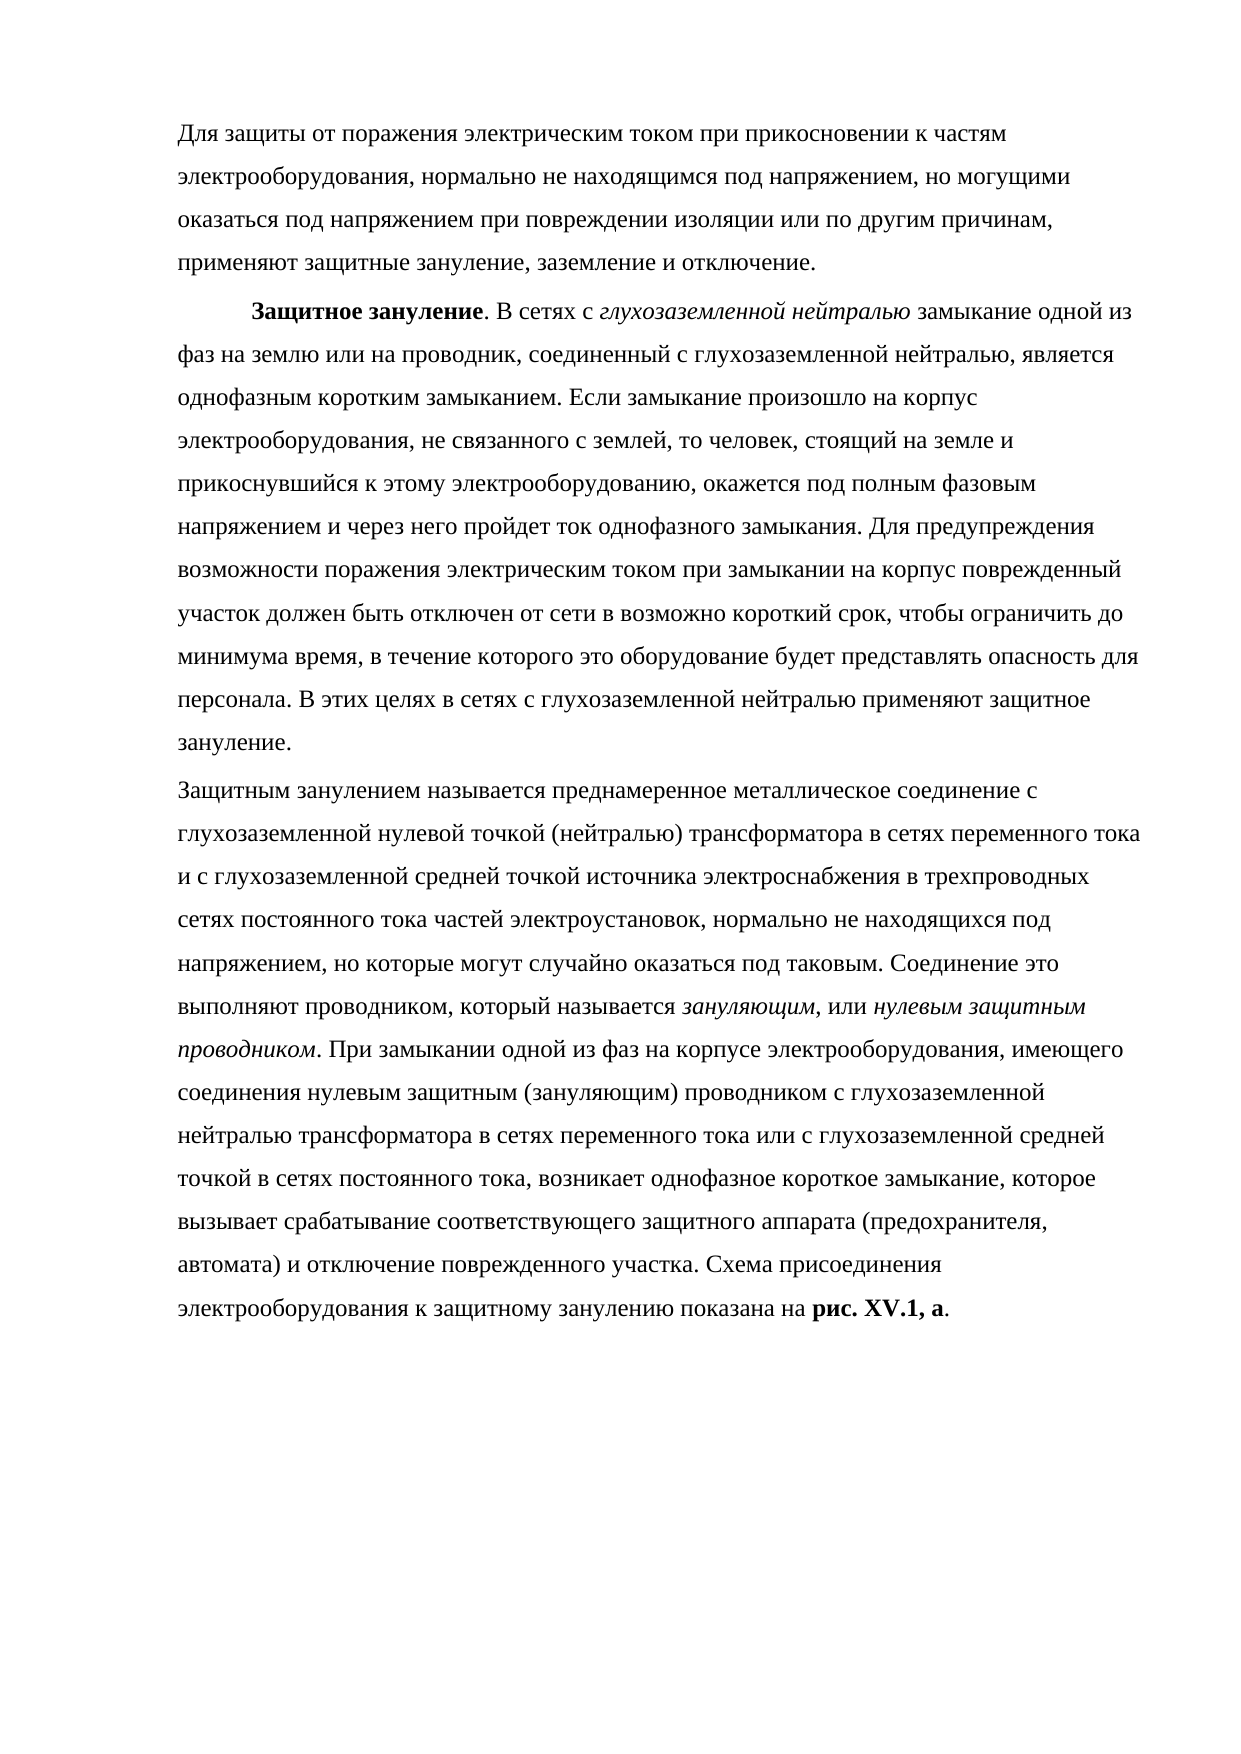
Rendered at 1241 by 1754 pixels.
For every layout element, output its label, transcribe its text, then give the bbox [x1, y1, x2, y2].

text Защитное зануление. В сетях с глухозаземленной нейтралью замыкание одной из фаз на землю или на проводник, соединенный с глухозаземленной нейтралью, является однофазным коротким замыканием. Если замыкание произошло на корпус электрооборудования, не связанного с землей, то человек, стоящий на земле и прикоснувшийся к этому электрооборудованию, окажется под полным фазовым напряжением и через него пройдет ток однофазного замыкания. Для предупреждения возможности поражения электрическим током при замыкании на корпус поврежденный участок должен быть отключен от сети в возможно короткий срок, чтобы ограничить до минимума время, в течение которого это оборудование будет представлять опасность для персонала. В этих целях в сетях с глухозаземленной нейтралью применяют защитное зануление. [177, 296, 1152, 756]
text Для защиты от поражения электрическим током при прикосновении к частям электрооборудования, нормально не находящимся под напряжением, но могущими оказаться под напряжением при повреждении изоляции или по другим причинам, применяют защитные зануление, заземление и отключение. [177, 118, 1152, 276]
text Защитным занулением называется преднамеренное металлическое соединение с глухозаземленной нулевой точкой (нейтралью) трансформатора в сетях переменного тока и с глухозаземленной средней точкой источника электроснабжения в трехпроводных сетях постоянного тока частей электроустановок, нормально не находящихся под напряжением, но которые могут случайно оказаться под таковым. Соединение это выполняют проводником, который называется зануляющим, или нулевым защитным проводником. При замыкании одной из фаз на корпусе электрооборудования, имеющего соединения нулевым защитным (зануляющим) проводником с глухозаземленной нейтралью трансформатора в сетях переменного тока или с глухозаземленной средней точкой в сетях постоянного тока, возникает однофазное короткое замыкание, которое вызывает срабатывание соответствующего защитного аппарата (предохранителя, автомата) и отключение поврежденного участка. Схема присоединения электрооборудования к защитному занулению показана на рис. XV.1, а. [177, 775, 1152, 1321]
